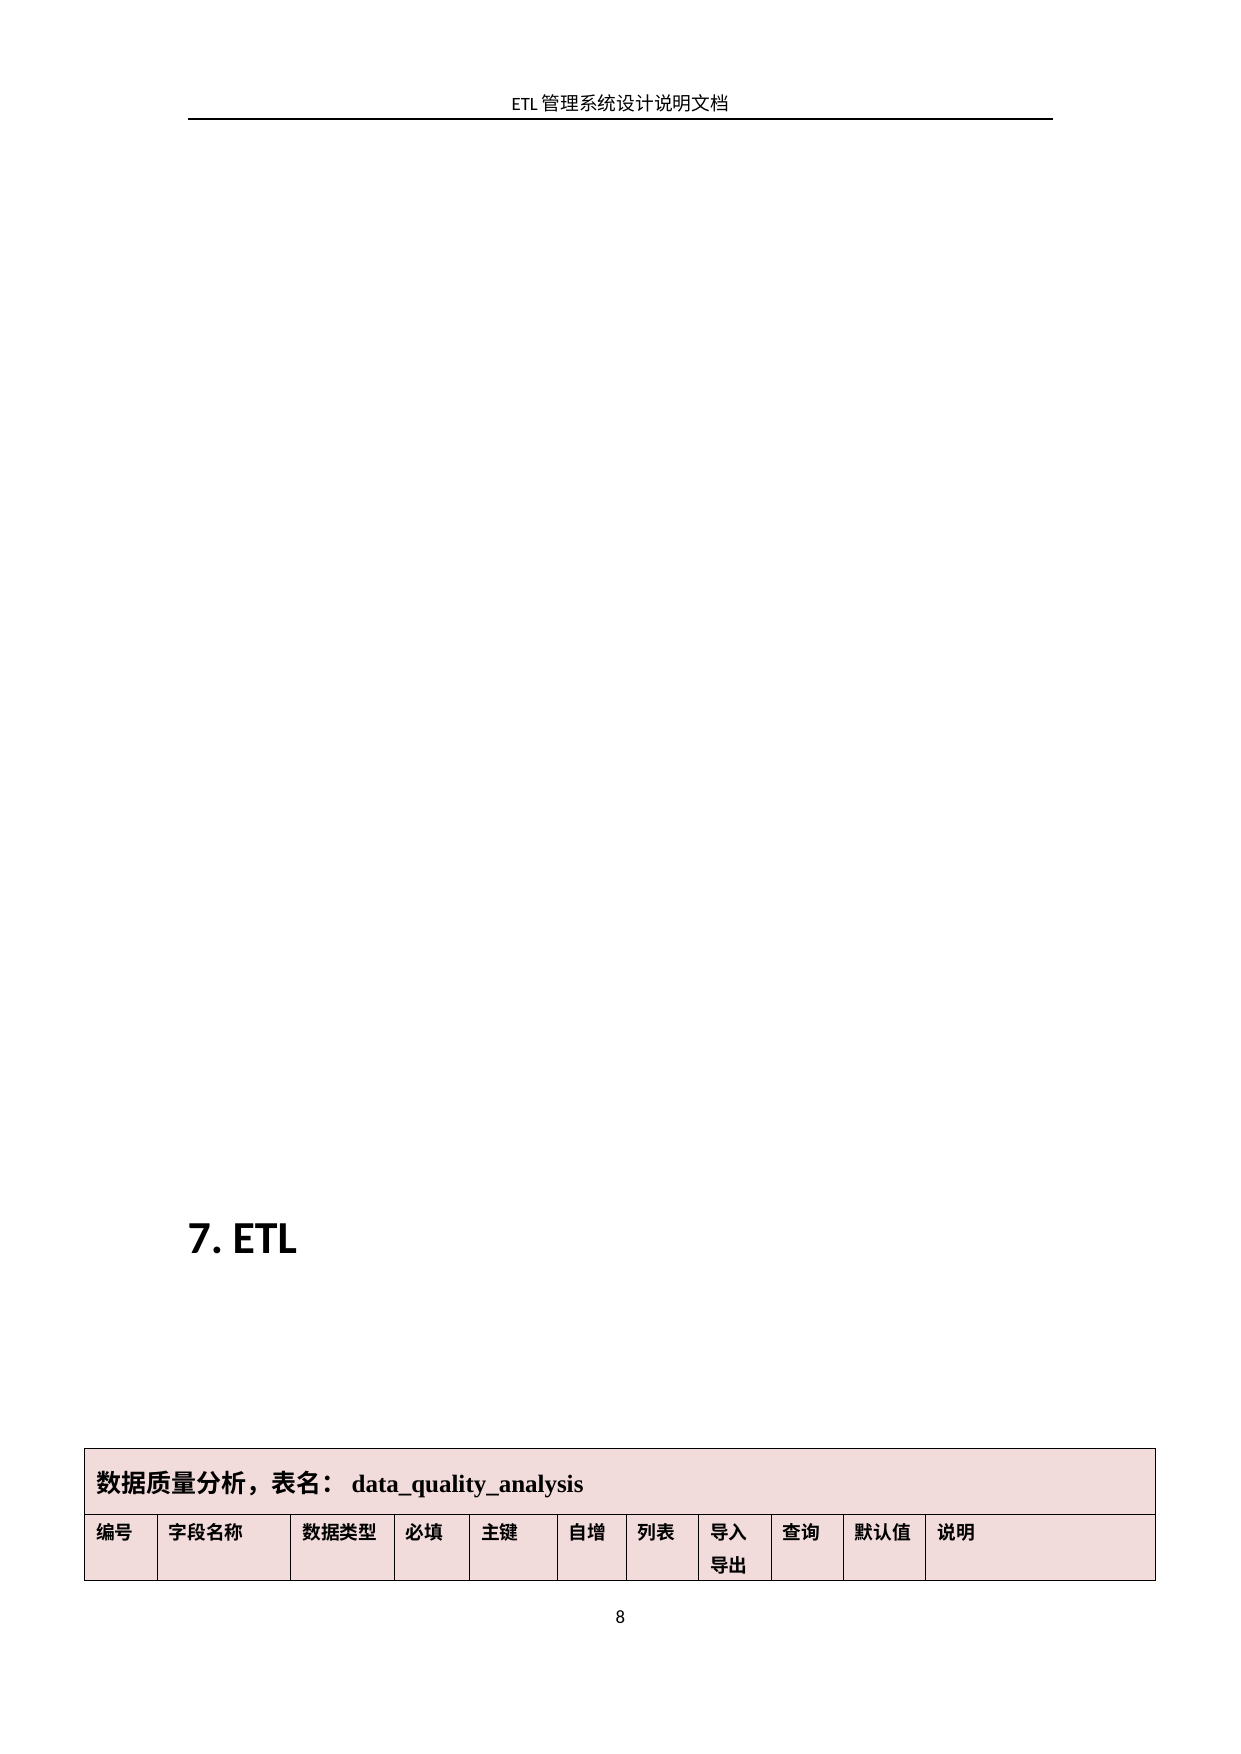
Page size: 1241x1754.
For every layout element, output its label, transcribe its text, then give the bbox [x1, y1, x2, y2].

table_cell 导入导出 [699, 1515, 771, 1580]
table_cell 自增 [558, 1515, 626, 1580]
table_cell 查询 [772, 1515, 843, 1580]
table_cell 编号 [85, 1515, 157, 1580]
table_cell 主键 [470, 1515, 557, 1580]
table_header 数据质量分析，表名： data_quality_analysis [85, 1449, 1155, 1514]
table_cell 必填 [395, 1515, 469, 1580]
table_cell 数据类型 [291, 1515, 394, 1580]
table_cell 说明 [926, 1515, 1155, 1580]
table_cell 字段名称 [158, 1515, 290, 1580]
table_cell 列表 [627, 1515, 698, 1580]
table_cell 默认值 [844, 1515, 925, 1580]
subtitle ETL [187, 1205, 1053, 1270]
